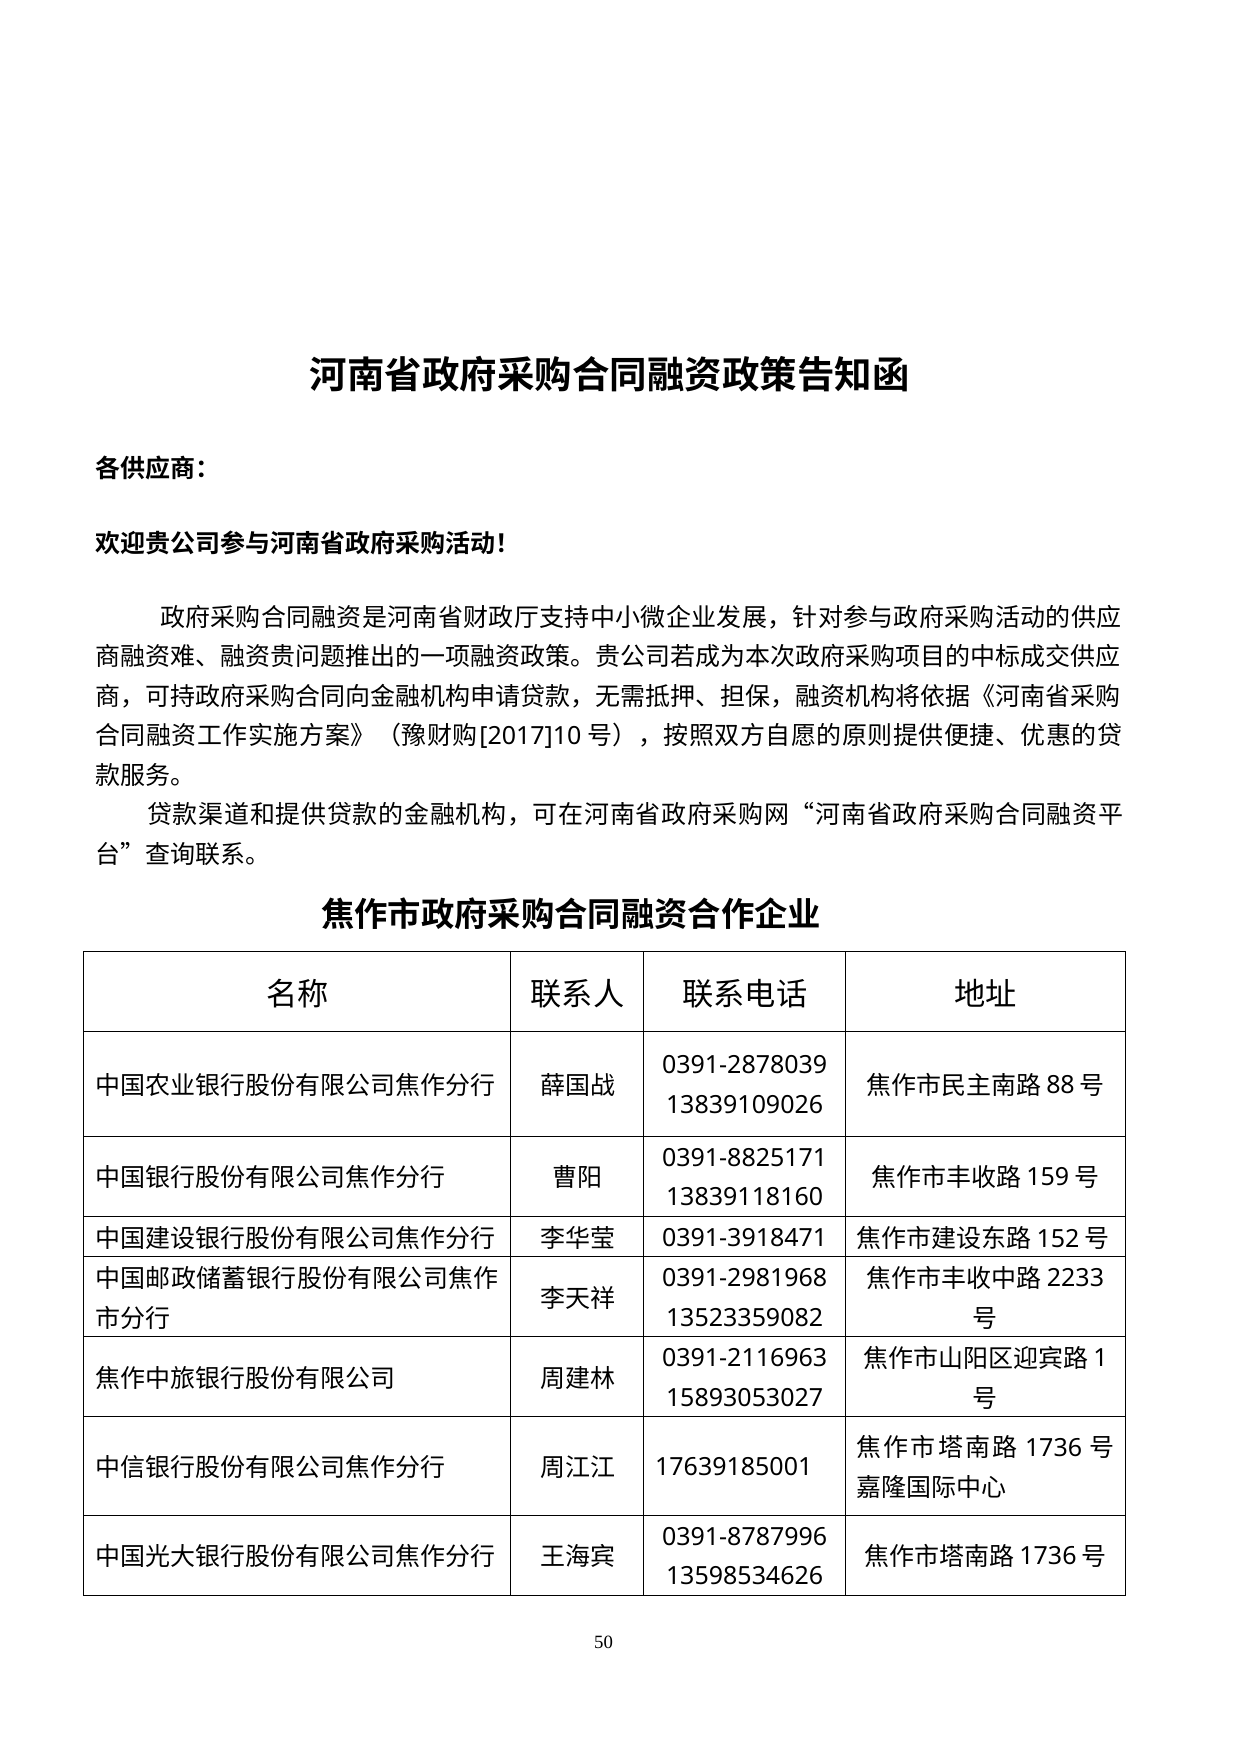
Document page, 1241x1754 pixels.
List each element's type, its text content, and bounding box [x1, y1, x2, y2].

table_cell 17639185001 [644, 1417, 845, 1514]
table_header 地址 [846, 952, 1125, 1031]
table_cell 李华莹 [511, 1217, 643, 1256]
table_cell 焦作市塔南路1736号 [846, 1516, 1125, 1594]
table_header 联系人 [511, 952, 643, 1031]
table_cell 焦作市民主南路88号 [846, 1032, 1125, 1136]
table_cell 王海宾 [511, 1516, 643, 1594]
subtitle 欢迎贵公司参与河南省政府采购活动！ [95, 522, 1124, 561]
table_cell 中国银行股份有限公司焦作分行 [84, 1137, 510, 1216]
table_cell 中国光大银行股份有限公司焦作分行 [84, 1516, 510, 1594]
subtitle 各供应商： [95, 447, 1124, 486]
table_cell 周建林 [511, 1337, 643, 1416]
table_cell 0391-2878039 13839109026 [644, 1032, 845, 1136]
table_cell 中国农业银行股份有限公司焦作分行 [84, 1032, 510, 1136]
table_cell 中国邮政储蓄银行股份有限公司焦作市分行 [84, 1257, 510, 1336]
text 焦作市政府采购合同融资合作企业 [95, 872, 1124, 951]
table_header 联系电话 [644, 952, 845, 1031]
text 贷款渠道和提供贷款的金融机构，可在河南省政府采购网“河南省政府采购合同融资平台”查询联系。 [95, 793, 1124, 872]
subtitle 河南省政府采购合同融资政策告知函 [95, 333, 1124, 412]
table_cell 中信银行股份有限公司焦作分行 [84, 1417, 510, 1514]
text 政府采购合同融资是河南省财政厅支持中小微企业发展，针对参与政府采购活动的供应商融资难、融资贵问题推出的一项融资政策。贵公司若成为本次政府采购项目的中标成交供应商，可持政府采购合同向金融机构申请贷款，无需抵押、担保，融资机构将依据《河南省采购合同融资工作实施方案》（豫财购[2017]10号），按照双方自愿的原则提供便捷、优惠的贷款服务。 [95, 596, 1124, 793]
table_cell 李天祥 [511, 1257, 643, 1336]
table_cell 曹阳 [511, 1137, 643, 1216]
table_cell 焦作市建设东路152号 [846, 1217, 1125, 1256]
table_cell 0391-3918471 [644, 1217, 845, 1256]
table_cell 焦作市丰收路159号 [846, 1137, 1125, 1216]
table_cell 周江江 [511, 1417, 643, 1514]
table_cell 焦作中旅银行股份有限公司 [84, 1337, 510, 1416]
table_cell 薛国战 [511, 1032, 643, 1136]
table_cell 中国建设银行股份有限公司焦作分行 [84, 1217, 510, 1256]
table_cell 焦作市塔南路1736号嘉隆国际中心 [846, 1417, 1125, 1514]
table_header 名称 [84, 952, 510, 1031]
